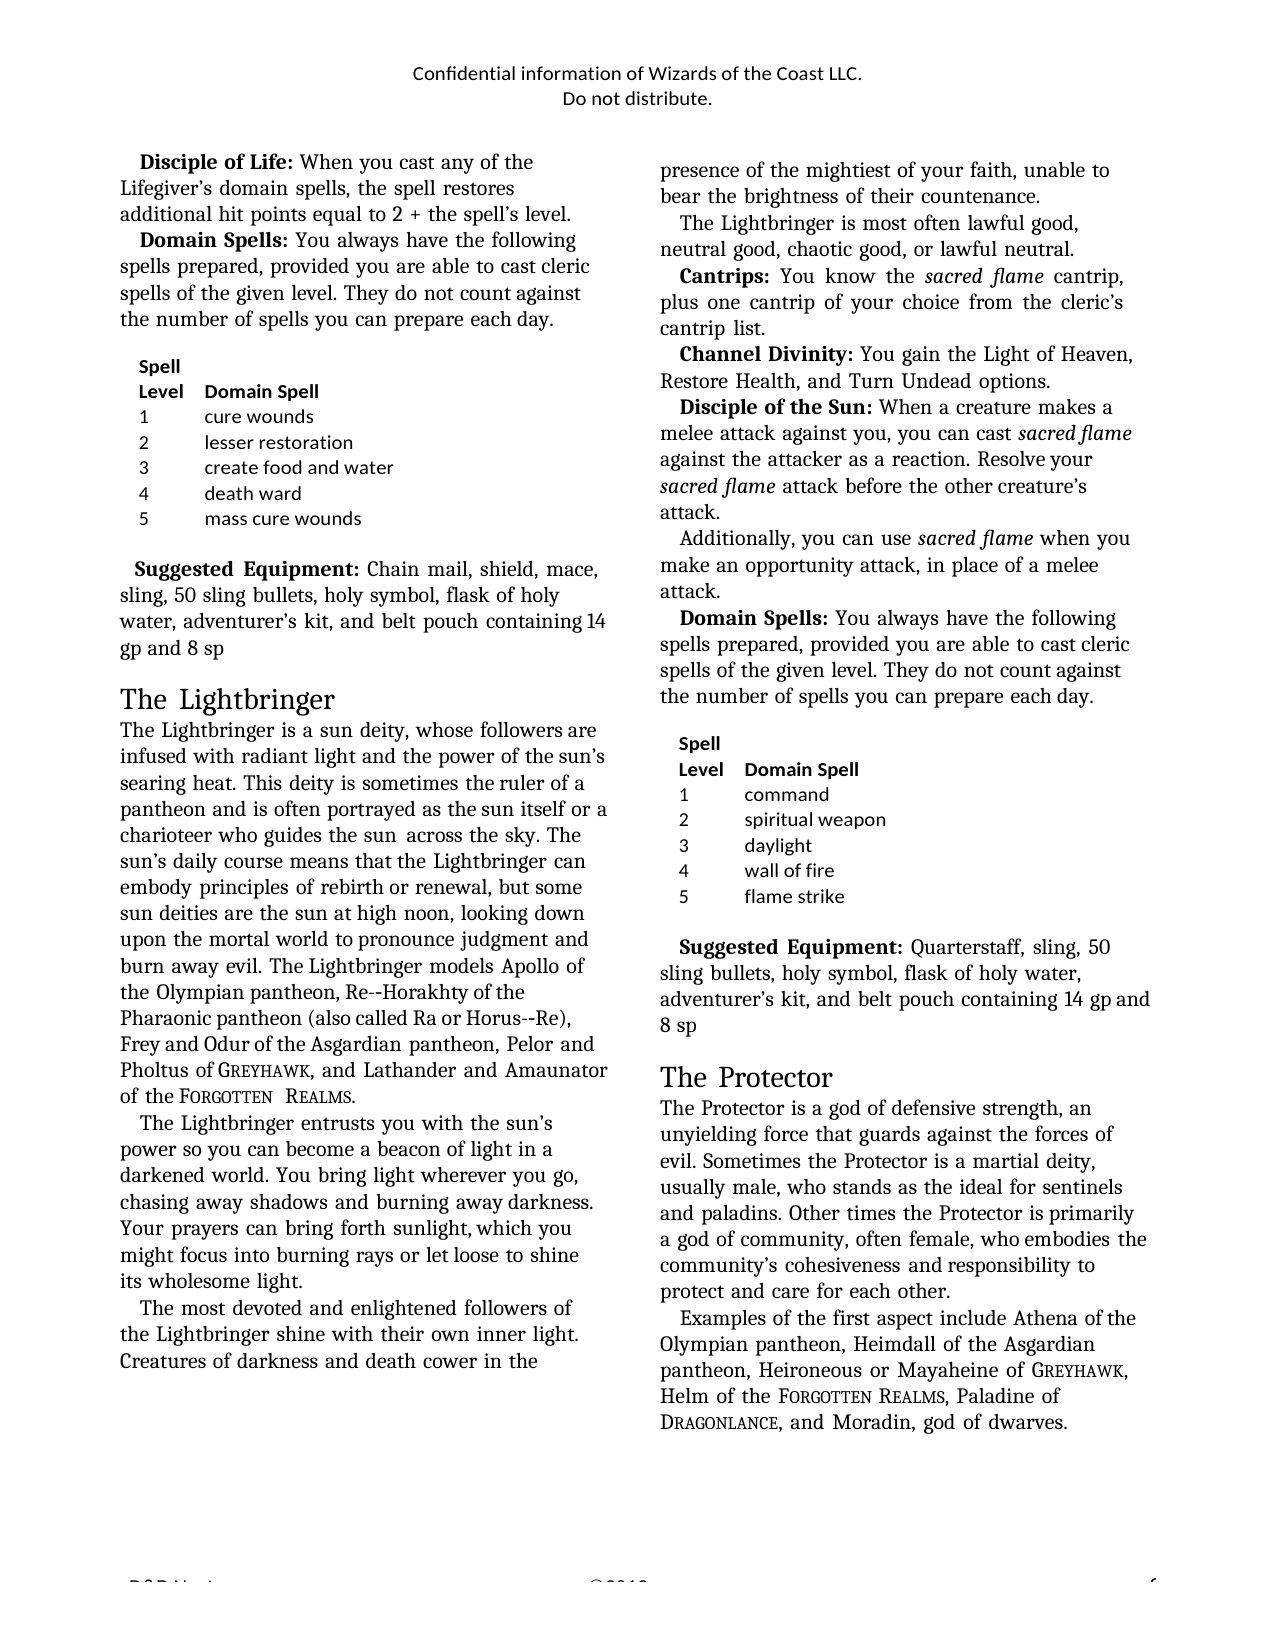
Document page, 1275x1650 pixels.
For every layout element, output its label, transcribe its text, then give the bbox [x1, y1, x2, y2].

text Spell [139, 354, 609, 378]
text presence of the mightiest of your faith, unable to bear the brightness of their countenance. [660, 157, 1150, 209]
text the Lightbringer shine with their own inner light. Creatures of darkness and death cower in the [120, 1322, 600, 1374]
text Level Domain Spell [679, 757, 1167, 781]
list daylight [679, 833, 1167, 857]
list lesser restoration [139, 430, 615, 454]
text The Lightbringer is a sun deity, whose followers are infused with radiant light and the power of the sun’s searing heat. This deity is sometimes the ruler of a pantheon and is often portrayed as the sun itself or a charioteer who guides the sun across the sky. The sun’s daily course means that the Lightbringer can embody principles of rebirth or renewal, but some sun deities are the sun at high noon, looking down upon the mortal world to pronounce judgment and burn away evil. The Lightbringer models Apollo of the Olympian pantheon, Re-­‐Horakhty of the Pharaonic pantheon (also called Ra or Horus-­‐Re), Frey and Odur of the Asgardian pantheon, Pelor and Pholtus of GREYHAWK, and Lathander and Amaunator of the FORGOTTEN REALMS. [120, 718, 612, 1109]
text Examples of the first aspect include Athena of the Olympian pantheon, Heimdall of the Asgardian pantheon, Heironeous or Mayaheine of GREYHAWK, Helm of the FORGOTTEN REALMS, Paladine of DRAGONLANCE, and Moradin, god of dwarves. [660, 1305, 1150, 1435]
text The most devoted and enlightened followers of [139, 1296, 609, 1321]
text Domain Spells: You always have the following spells prepared, provided you are able to cast cleric spells of the given level. They do not count against the number of spells you can prepare each day. [120, 228, 609, 332]
text The Lightbringer is most often lawful good, [679, 210, 1167, 235]
text Suggested Equipment: Quarterstaff, sling, 50 sling bullets, holy symbol, flask of holy water, adventurer’s kit, and belt pouch containing 14 gp and 8 sp [660, 934, 1155, 1038]
text spells prepared, provided you are able to cast cleric spells of the given level. They do not count against the number of spells you can prepare each day. [660, 632, 1149, 709]
list death ward [139, 481, 615, 505]
list flame strike [679, 884, 1167, 908]
list wall of fire [679, 858, 1167, 882]
text make an opportunity attack, in place of a melee attack. [660, 552, 1162, 604]
text Channel Divinity: You gain the Light of Heaven, Restore Health, and Turn Undead options. [660, 342, 1153, 394]
list spiritual weapon [679, 807, 1167, 831]
text The Lightbringer entrusts you with the sun’s power so you can become a beacon of light in a darkened world. You bring light wherever you go, chasing away shadows and burning away darkness. Your prayers can bring forth sunlight, which you might focus into burning rays or let loose to shine its wholesome light. [120, 1110, 606, 1294]
text Disciple of Life: When you cast any of the Lifegiver’s domain spells, the spell restores additional hit points equal to 2 + the spell’s level. [120, 149, 596, 227]
subtitle The Protector [660, 1060, 1167, 1094]
list create food and water [139, 455, 615, 479]
subtitle The Lightbringer [120, 682, 609, 717]
text Cantrips: You know the sacred flame cantrip, plus one cantrip of your choice from the cleric’s cantrip list. [660, 263, 1123, 341]
text Level Domain Spell [139, 379, 615, 403]
text The Protector is a god of defensive strength, an unyielding force that guards against the forces of evil. Sometimes the Protector is a martial deity, usually male, who stands as the ideal for sentinels and paladins. Other times the Protector is primarily a god of community, often female, who embodies the community’s cohesiveness and responsibility to protect and care for each other. [660, 1096, 1148, 1304]
text Spell [679, 731, 1167, 755]
text Domain Spells: You always have the following [679, 605, 1167, 630]
text Suggested Equipment: Chain mail, shield, mace, sling, 50 sling bullets, holy symbol, flask of holy water, adventurer’s kit, and belt pouch containing 14 gp and 8 sp [120, 557, 615, 661]
list mass cure wounds [139, 506, 615, 531]
list command [679, 782, 1167, 806]
text neutral good, chaotic good, or lawful neutral. [660, 237, 1167, 262]
list cure wounds [139, 404, 615, 428]
text Additionally, you can use sacred flame when you [679, 526, 1167, 551]
text Disciple of the Sun: When a creature makes a melee attack against you, you can cast sacred flame against the attacker as a reaction. Resolve your sacred flame attack before the other creature’s attack. [660, 395, 1142, 525]
